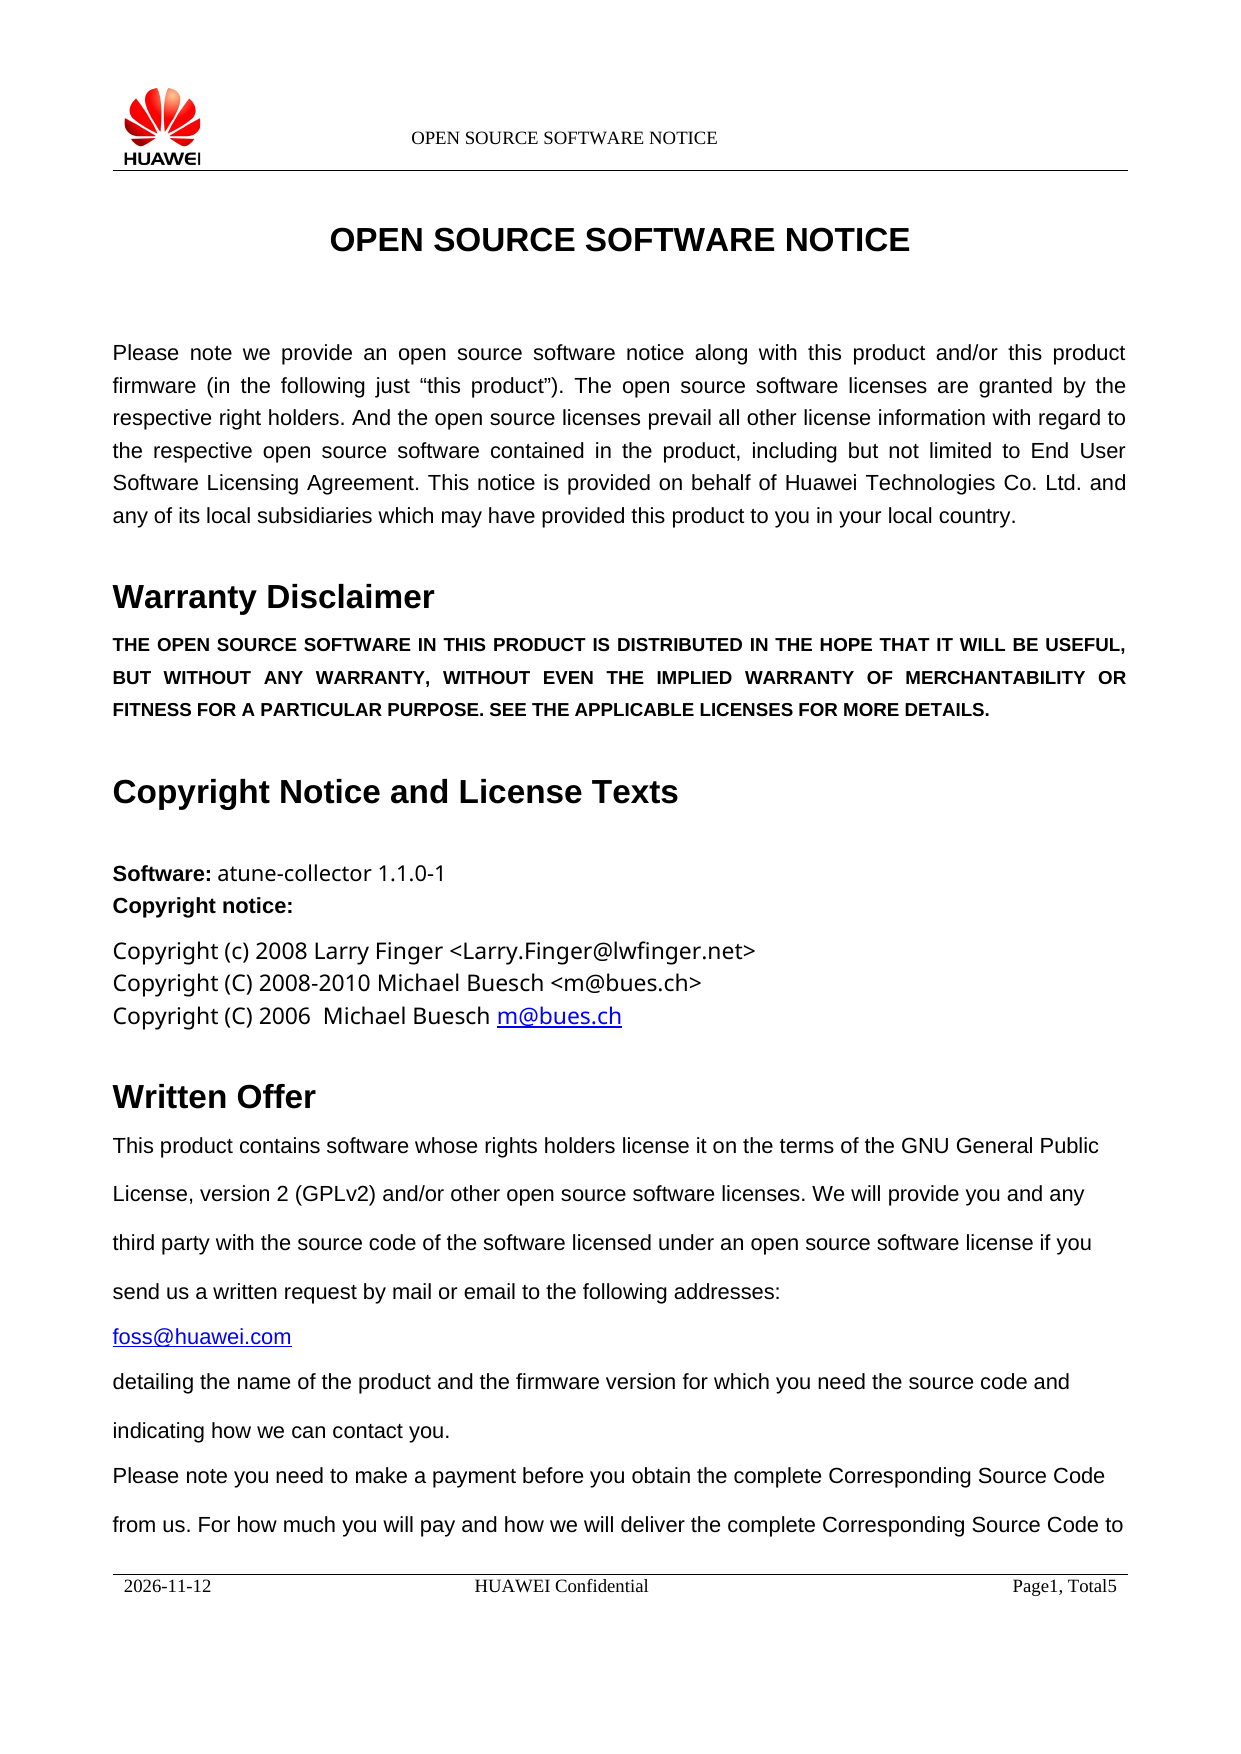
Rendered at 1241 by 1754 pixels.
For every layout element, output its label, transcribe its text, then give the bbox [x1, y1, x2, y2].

text detailing the name of the product and the firmware version for which you need the source code and indicating how we can contact you. [112, 1365, 1128, 1447]
text Warranty Disclaimer [112, 564, 1128, 629]
text The open source software in this product is distributed in the hope that it will be useful, but WITHOUT ANY WARRANTY, without even the implied warranty of MERCHANTABILITY or FITNESS FOR A PARTICULAR PURPOSE. See the applicable licenses for more details. [112, 629, 1128, 726]
text Copyright Notice and License Texts [112, 759, 1128, 824]
text This product contains software whose rights holders license it on the terms of the GNU General Public License, version 2 (GPLv2) and/or other open source software licenses. We will provide you and any third party with the source code of the software licensed under an open source software license if you send us a written request by mail or email to the following addresses: [112, 1129, 1128, 1308]
text OPEN SOURCE SOFTWARE NOTICE [112, 206, 1128, 271]
text Copyright (c) 2008 Larry Finger <Larry.Finger@lwfinger.net> [112, 934, 1128, 966]
text Copyright notice: [112, 889, 1128, 921]
text foss@huawei.com [112, 1320, 1128, 1353]
text Copyright (C) 2008-2010 Michael Buesch <m@bues.ch> [112, 966, 1128, 999]
picture [124, 88, 201, 165]
text Please note we provide an open source software notice along with this product and/or this product firmware (in the following just “this product”). The open source software licenses are granted by the respective right holders. And the open source licenses prevail all other license information with regard to the respective open source software contained in the product, including but not limited to End User Software Licensing Agreement. This notice is provided on behalf of Huawei Technologies Co. Ltd. and any of its local subsidiaries which may have provided this product to you in your local country. [112, 336, 1128, 531]
text Copyright (C) 2006 Michael Buesch m@bues.ch [112, 999, 1128, 1031]
title Software: atune-collector 1.1.0-1 [112, 856, 1128, 889]
text Written Offer [112, 1064, 1128, 1129]
